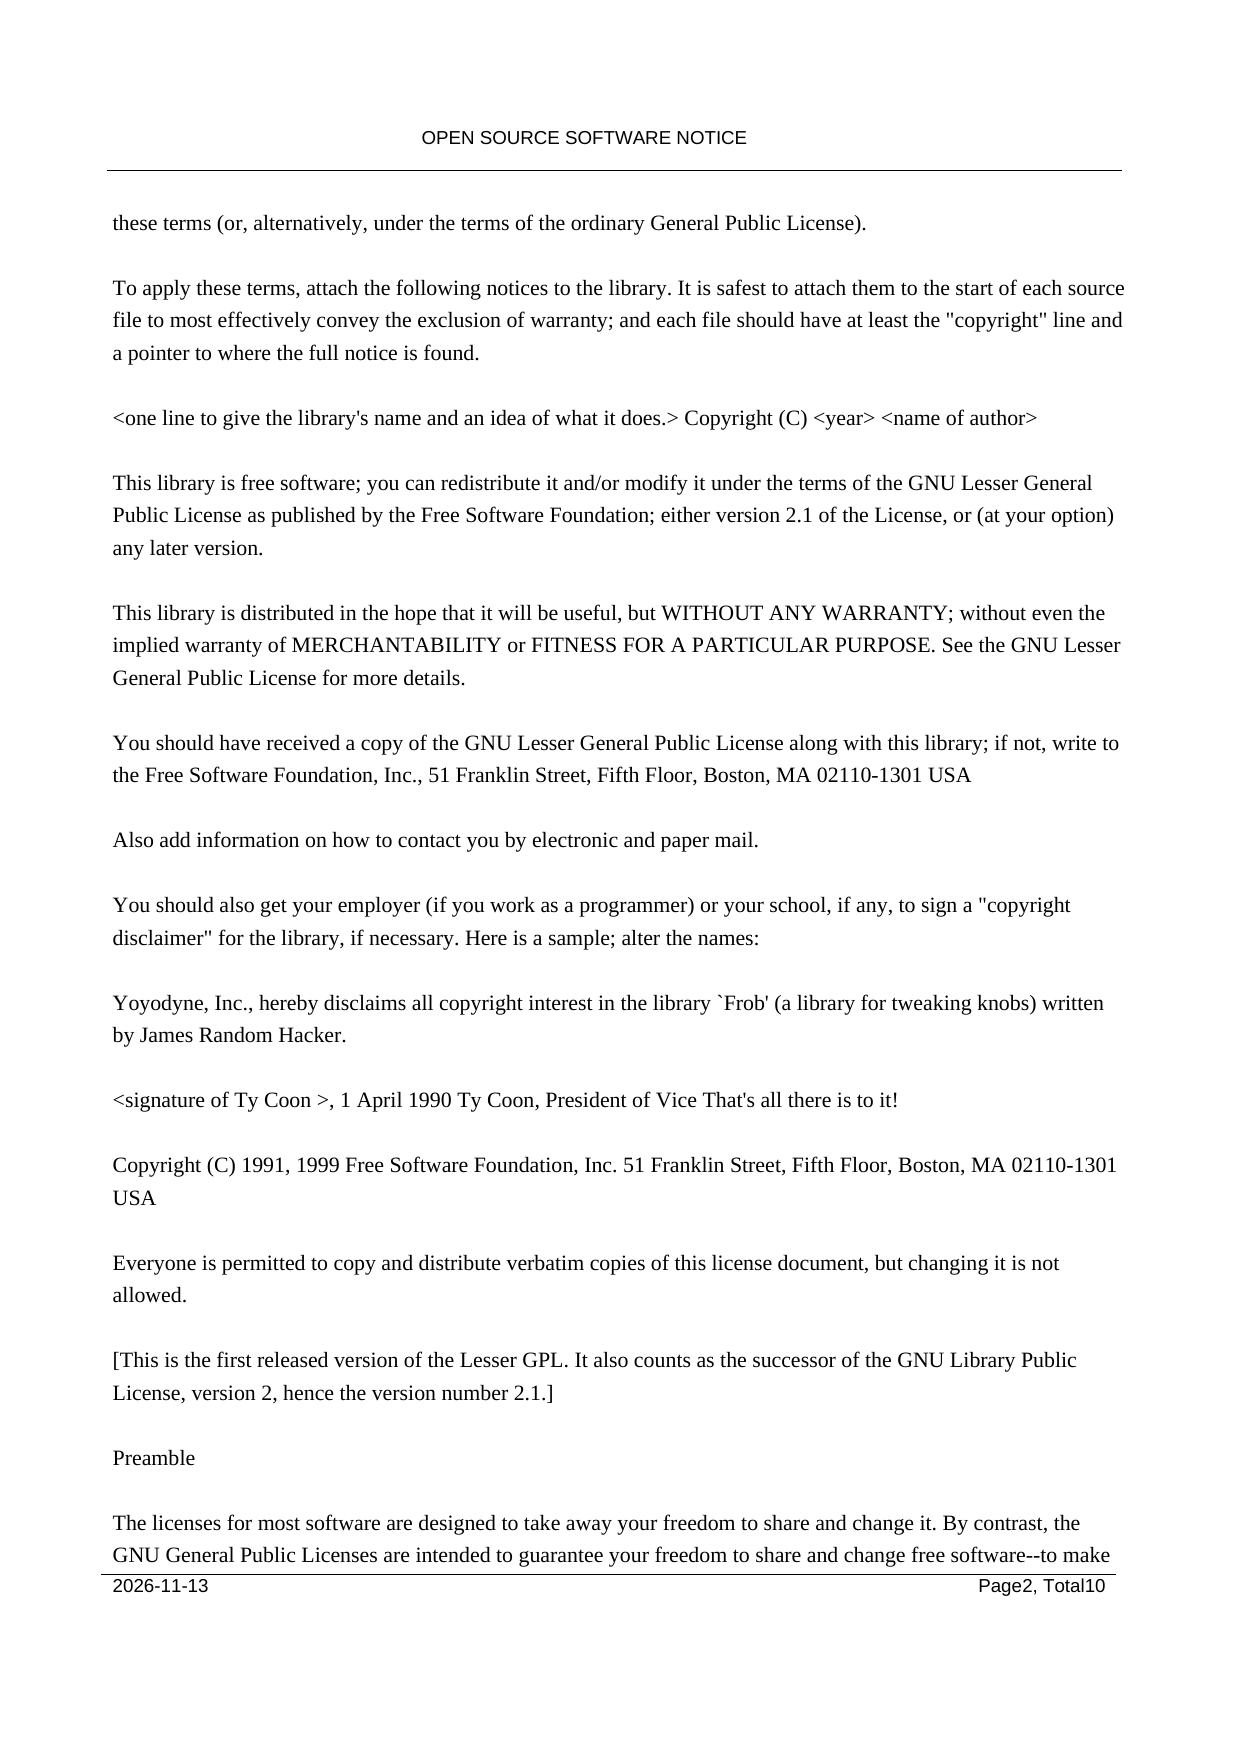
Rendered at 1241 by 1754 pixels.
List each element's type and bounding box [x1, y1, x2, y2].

text [112, 206, 1128, 1571]
